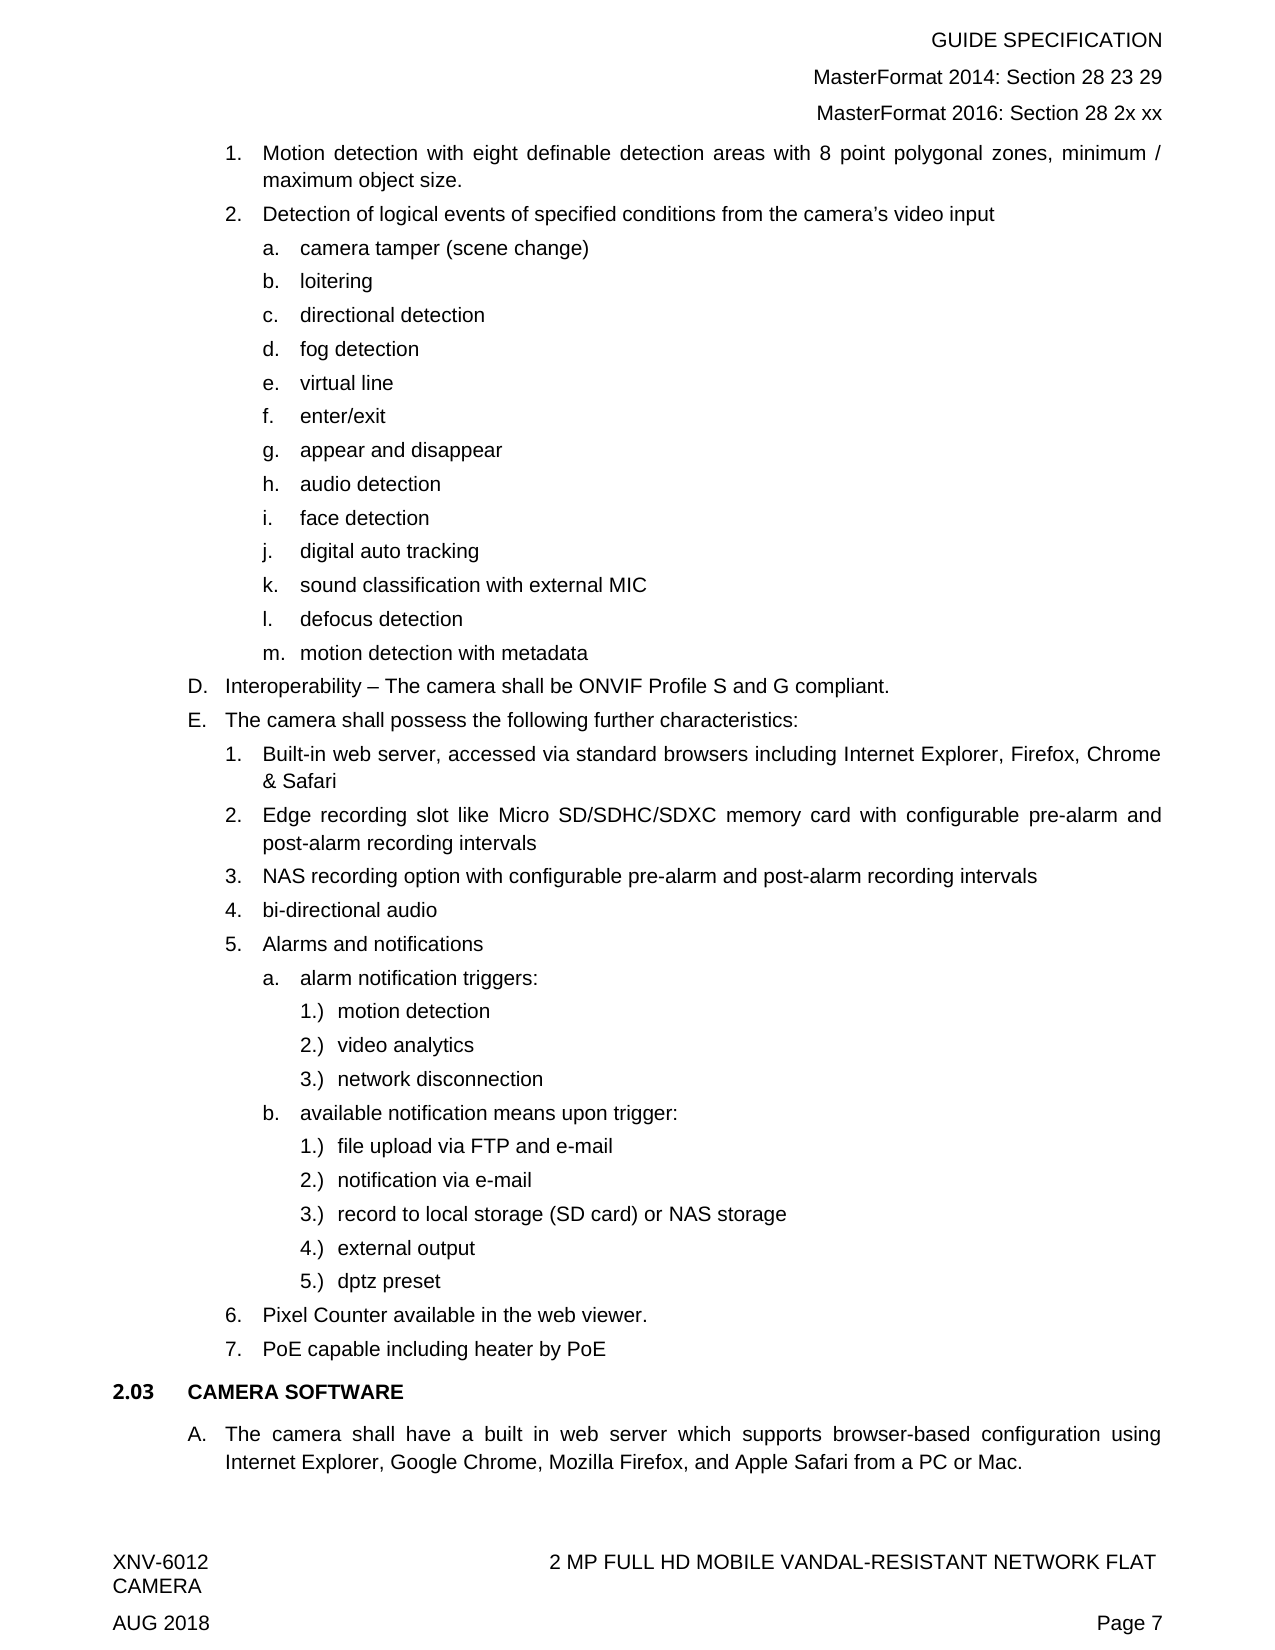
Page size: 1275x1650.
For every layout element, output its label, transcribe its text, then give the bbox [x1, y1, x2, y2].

list Edge recording slot like Micro SD/SDHC/SDXC memory card with configurable pre-alarm and post-alarm recording intervals [225, 803, 1162, 854]
list available notification means upon trigger: [262, 1101, 1162, 1124]
list fog detection [262, 337, 1162, 361]
list defocus detection [262, 607, 1162, 631]
list The camera shall possess the following further characteristics: [187, 708, 1162, 732]
list Motion detection with eight definable detection areas with 8 point polygonal zones, minimum / maximum object size. [225, 141, 1162, 192]
list face detection [262, 506, 1162, 529]
list Alarms and notifications [225, 932, 1162, 956]
list sound classification with external MIC [262, 573, 1162, 597]
list digital auto tracking [262, 539, 1162, 563]
list Pixel Counter available in the web viewer. [225, 1303, 1162, 1327]
list video analytics [300, 1033, 1162, 1057]
list alarm notification triggers: [262, 966, 1162, 989]
list PoE capable including heater by PoE [225, 1337, 1162, 1361]
list motion detection with metadata [262, 641, 1162, 664]
list Interoperability – The camera shall be ONVIF Profile S and G compliant. [187, 674, 1162, 698]
list network disconnection [300, 1067, 1162, 1091]
list motion detection [300, 999, 1162, 1023]
list enter/exit [262, 404, 1162, 428]
list record to local storage (SD card) or NAS storage [300, 1202, 1162, 1226]
list loitering [262, 269, 1162, 293]
list camera tamper (scene change) [262, 236, 1162, 259]
list Detection of logical events of specified conditions from the camera’s video input [225, 202, 1162, 226]
list virtual line [262, 371, 1162, 394]
list appear and disappear [262, 438, 1162, 462]
list file upload via FTP and e-mail [300, 1134, 1162, 1158]
list CAMERA SOFTWARE [112, 1377, 1162, 1405]
list bi-directional audio [225, 898, 1162, 922]
list external output [300, 1236, 1162, 1259]
list NAS recording option with configurable pre-alarm and post-alarm recording intervals [225, 864, 1162, 888]
list directional detection [262, 303, 1162, 327]
list audio detection [262, 472, 1162, 496]
list The camera shall have a built in web server which supports browser-based configuration using Internet Explorer, Google Chrome, Mozilla Firefox, and Apple Safari from a PC or Mac. [187, 1422, 1162, 1473]
list Built-in web server, accessed via standard browsers including Internet Explorer, Firefox, Chrome & Safari [225, 742, 1162, 793]
list notification via e-mail [300, 1168, 1162, 1192]
list dptz preset [300, 1269, 1162, 1293]
